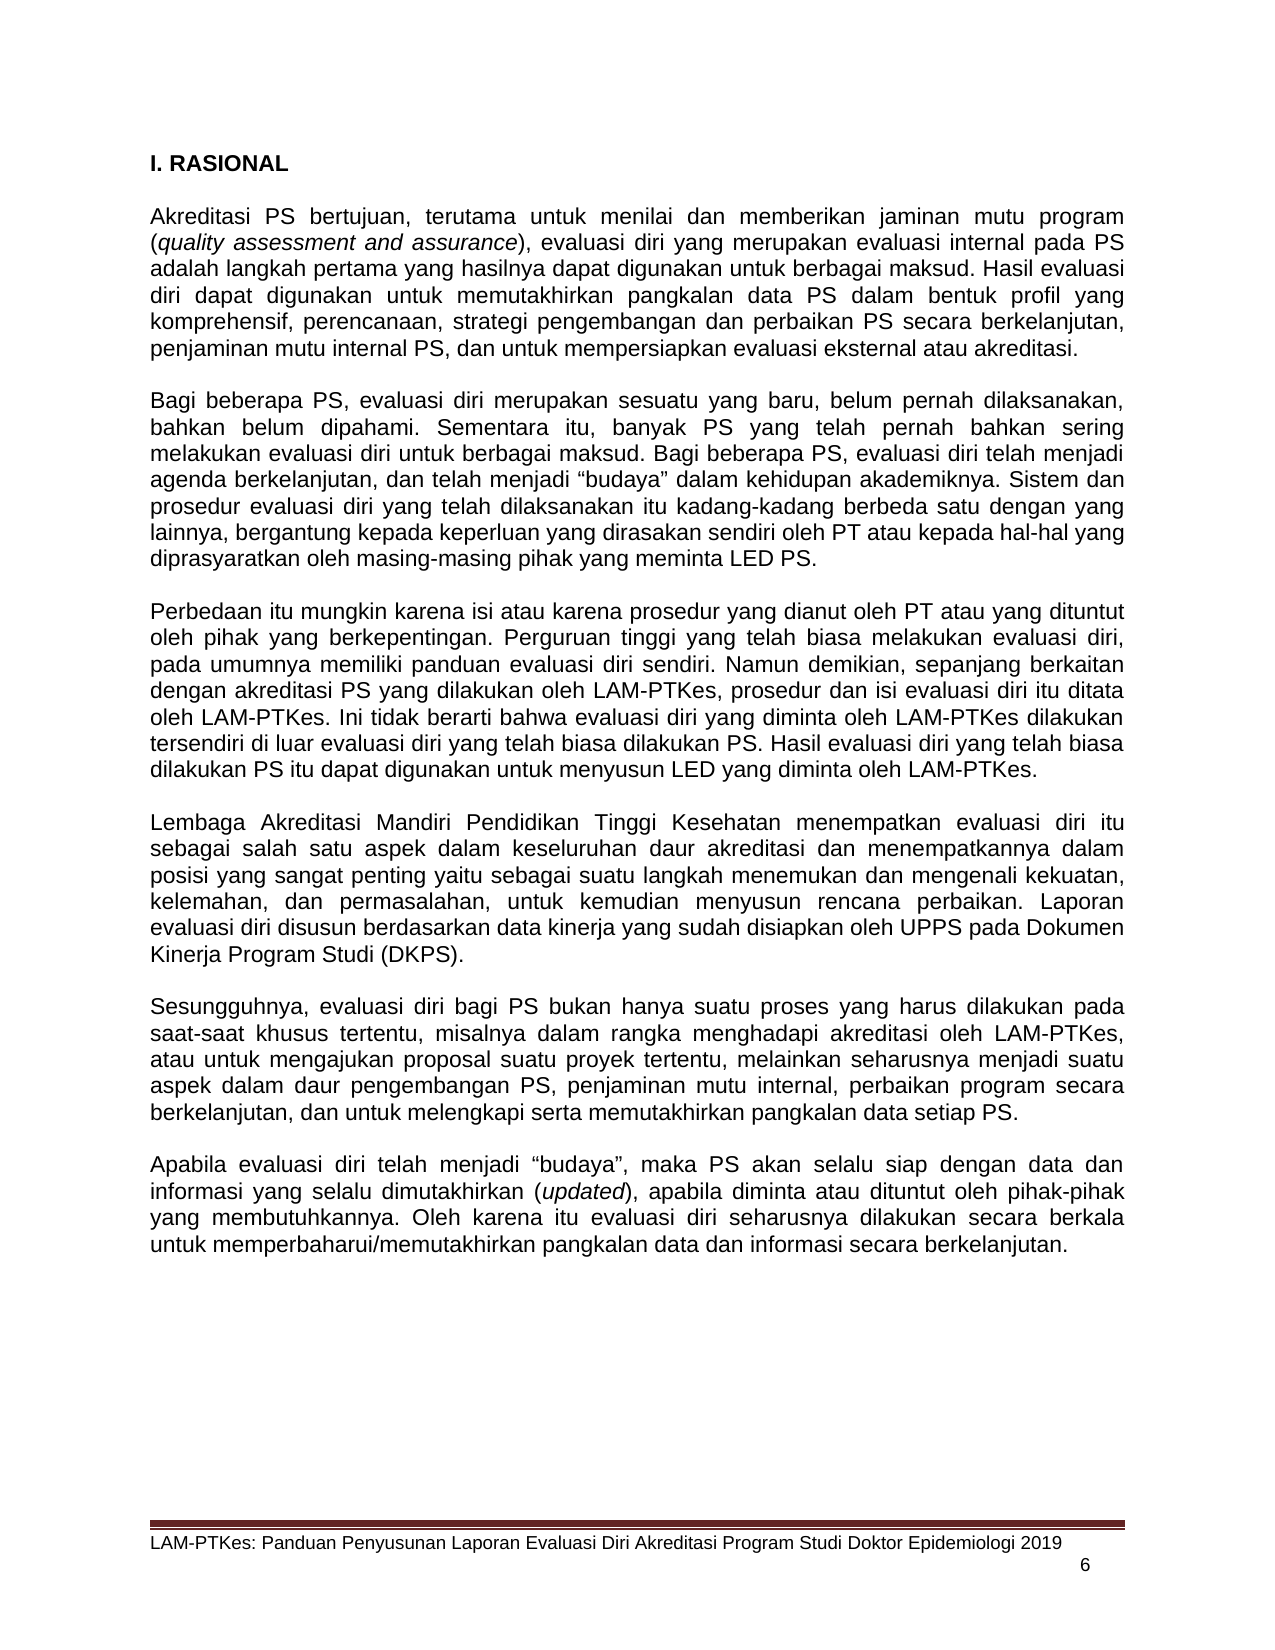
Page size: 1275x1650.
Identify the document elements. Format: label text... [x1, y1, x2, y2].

text Akreditasi PS bertujuan, terutama untuk menilai dan memberikan jaminan mutu program (quality assessment and assurance), evaluasi diri yang merupakan evaluasi internal pada PS adalah langkah pertama yang hasilnya dapat digunakan untuk berbagai maksud. Hasil evaluasi diri dapat digunakan untuk memutakhirkan pangkalan data PS dalam bentuk profil yang komprehensif, perencanaan, strategi pengembangan dan perbaikan PS secara berkelanjutan, penjaminan mutu internal PS, dan untuk mempersiapkan evaluasi eksternal atau akreditasi. [150, 203, 1125, 361]
text Perbedaan itu mungkin karena isi atau karena prosedur yang dianut oleh PT atau yang dituntut oleh pihak yang berkepentingan. Perguruan tinggi yang telah biasa melakukan evaluasi diri, pada umumnya memiliki panduan evaluasi diri sendiri. Namun demikian, sepanjang berkaitan dengan akreditasi PS yang dilakukan oleh LAM-PTKes, prosedur dan isi evaluasi diri itu ditata oleh LAM-PTKes. Ini tidak berarti bahwa evaluasi diri yang diminta oleh LAM-PTKes dilakukan tersendiri di luar evaluasi diri yang telah biasa dilakukan PS. Hasil evaluasi diri yang telah biasa dilakukan PS itu dapat digunakan untuk menyusun LED yang diminta oleh LAM-PTKes. [150, 598, 1125, 782]
text Lembaga Akreditasi Mandiri Pendidikan Tinggi Kesehatan menempatkan evaluasi diri itu sebagai salah satu aspek dalam keseluruhan daur akreditasi dan menempatkannya dalam posisi yang sangat penting yaitu sebagai suatu langkah menemukan dan mengenali kekuatan, kelemahan, dan permasalahan, untuk kemudian menyusun rencana perbaikan. Laporan evaluasi diri disusun berdasarkan data kinerja yang sudah disiapkan oleh UPPS pada Dokumen Kinerja Program Studi (DKPS). [150, 809, 1125, 967]
text Apabila evaluasi diri telah menjadi “budaya”, maka PS akan selalu siap dengan data dan informasi yang selalu dimutakhirkan (updated), apabila diminta atau dituntut oleh pihak-pihak yang membutuhkannya. Oleh karena itu evaluasi diri seharusnya dilakukan secara berkala untuk memperbaharui/memutakhirkan pangkalan data dan informasi secara berkelanjutan. [150, 1151, 1125, 1257]
text Bagi beberapa PS, evaluasi diri merupakan sesuatu yang baru, belum pernah dilaksanakan, bahkan belum dipahami. Sementara itu, banyak PS yang telah pernah bahkan sering melakukan evaluasi diri untuk berbagai maksud. Bagi beberapa PS, evaluasi diri telah menjadi agenda berkelanjutan, dan telah menjadi “budaya” dalam kehidupan akademiknya. Sistem dan prosedur evaluasi diri yang telah dilaksanakan itu kadang-kadang berbeda satu dengan yang lainnya, bergantung kepada keperluan yang dirasakan sendiri oleh PT atau kepada hal-hal yang diprasyaratkan oleh masing-masing pihak yang meminta LED PS. [150, 387, 1125, 572]
text Sesungguhnya, evaluasi diri bagi PS bukan hanya suatu proses yang harus dilakukan pada saat-saat khusus tertentu, misalnya dalam rangka menghadapi akreditasi oleh LAM-PTKes, atau untuk mengajukan proposal suatu proyek tertentu, melainkan seharusnya menjadi suatu aspek dalam daur pengembangan PS, penjaminan mutu internal, perbaikan program secara berkelanjutan, dan untuk melengkapi serta memutakhirkan pangkalan data setiap PS. [150, 993, 1125, 1125]
subtitle I. RASIONAL [150, 150, 1125, 176]
